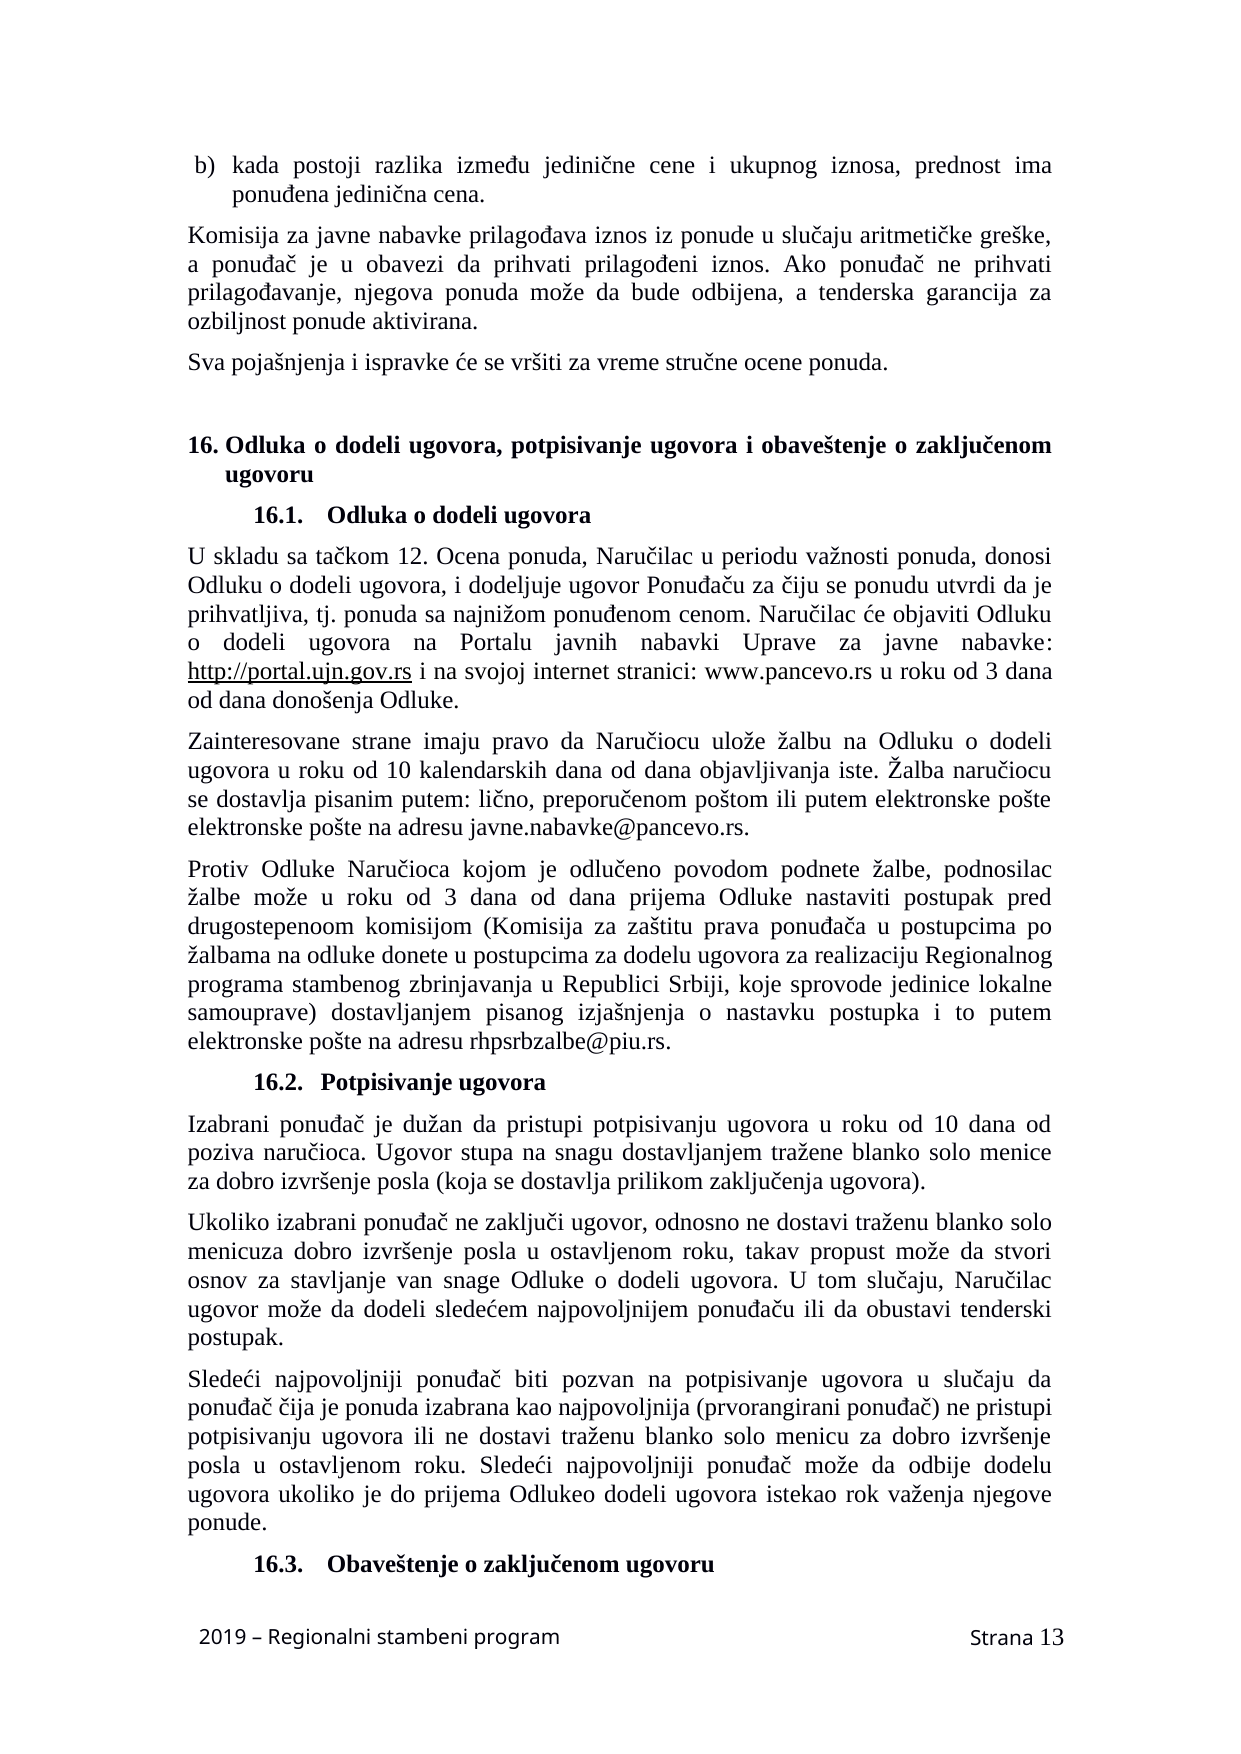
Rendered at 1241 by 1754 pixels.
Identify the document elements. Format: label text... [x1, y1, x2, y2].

list Odluka o dodeli ugovora, potpisivanje ugovora i obaveštenje o zaključenom ugovoru [187, 430, 1053, 487]
text Izabrani ponuđač je dužan da pristupi potpisivanju ugovora u roku od 10 dana od poziva naručioca. Ugovor stupa na snagu dostavljanjem tražene blanko solo menice za dobro izvršenje posla (koja se dostavlja prilikom zaključenja ugovora). [187, 1109, 1053, 1195]
text U skladu sa tačkom 12. Ocena ponuda, Naručilac u periodu važnosti ponuda, donosi Odluku o dodeli ugovora, i dodeljuje ugovor Ponuđaču za čiju se ponudu utvrdi da je prihvatljiva, tj. ponuda sa najnižom ponuđenom cenom. Naručilac će objaviti Odluku o dodeli ugovora na Portalu javnih nabavki Uprave za javne nabavke: http://portal.ujn.gov.rs i na svojoj internet stranici: www.pancevo.rs u roku od 3 dana od dana donošenja Odluke. [187, 541, 1053, 714]
list kada postoji razlika između jedinične cene i ukupnog iznosa, prednost ima ponuđena jedinična cena. [194, 150, 1053, 207]
text Protiv Odluke Naručioca kojom je odlučeno povodom podnete žalbe, podnosilac žalbe može u roku od 3 dana od dana prijema Odluke nastaviti postupak pred drugostepenoom komisijom (Komisija za zaštitu prava ponuđača u postupcima po žalbama na odluke donete u postupcima za dodelu ugovora za realizaciju Regionalnog programa stambenog zbrinjavanja u Republici Srbiji, koje sprovode jedinice lokalne samouprave) dostavljanjem pisanog izjašnjenja o nastavku postupka i to putem elektronske pošte na adresu rhpsrbzalbe@piu.rs. [187, 854, 1053, 1055]
list Potpisivanje ugovora [253, 1067, 1053, 1096]
text Sledeći najpovoljniji ponuđač biti pozvan na potpisivanje ugovora u slučaju da ponuđač čija je ponuda izabrana kao najpovoljnija (prvorangirani ponuđač) ne pristupi potpisivanju ugovora ili ne dostavi traženu blanko solo menicu za dobro izvršenje posla u ostavljenom roku. Sledeći najpovoljniji ponuđač može da odbije dodelu ugovora ukoliko je do prijema Odlukeo dodeli ugovora istekao rok važenja njegove ponude. [187, 1364, 1053, 1536]
text Ukoliko izabrani ponuđač ne zaključi ugovor, odnosno ne dostavi traženu blanko solo menicuza dobro izvršenje posla u ostavljenom roku, takav propust može da stvori osnov za stavljanje van snage Odluke o dodeli ugovora. U tom slučaju, Naručilac ugovor može da dodeli sledećem najpovoljnijem ponuđaču ili da obustavi tenderski postupak. [187, 1207, 1053, 1351]
text Zainteresovane strane imaju pravo da Naručiocu ulože žalbu na Odluku o dodeli ugovora u roku od 10 kalendarskih dana od dana objavljivanja iste. Žalba naručiocu se dostavlja pisanim putem: lično, preporučenom poštom ili putem elektronske pošte elektronske pošte na adresu javne.nabavke@pancevo.rs. [187, 726, 1053, 841]
text Sva pojašnjenja i ispravke će se vršiti za vreme stručne ocene ponuda. [187, 347, 1053, 376]
list Obaveštenje o zaključenom ugovoru [253, 1549, 1053, 1577]
list Odluka o dodeli ugovora [253, 500, 1053, 529]
text Komisija za javne nabavke prilagođava iznos iz ponude u slučaju aritmetičke greške, a ponuđač je u obavezi da prihvati prilagođeni iznos. Ako ponuđač ne prihvati prilagođavanje, njegova ponuda može da bude odbijena, a tenderska garancija za ozbiljnost ponude aktivirana. [187, 220, 1053, 335]
